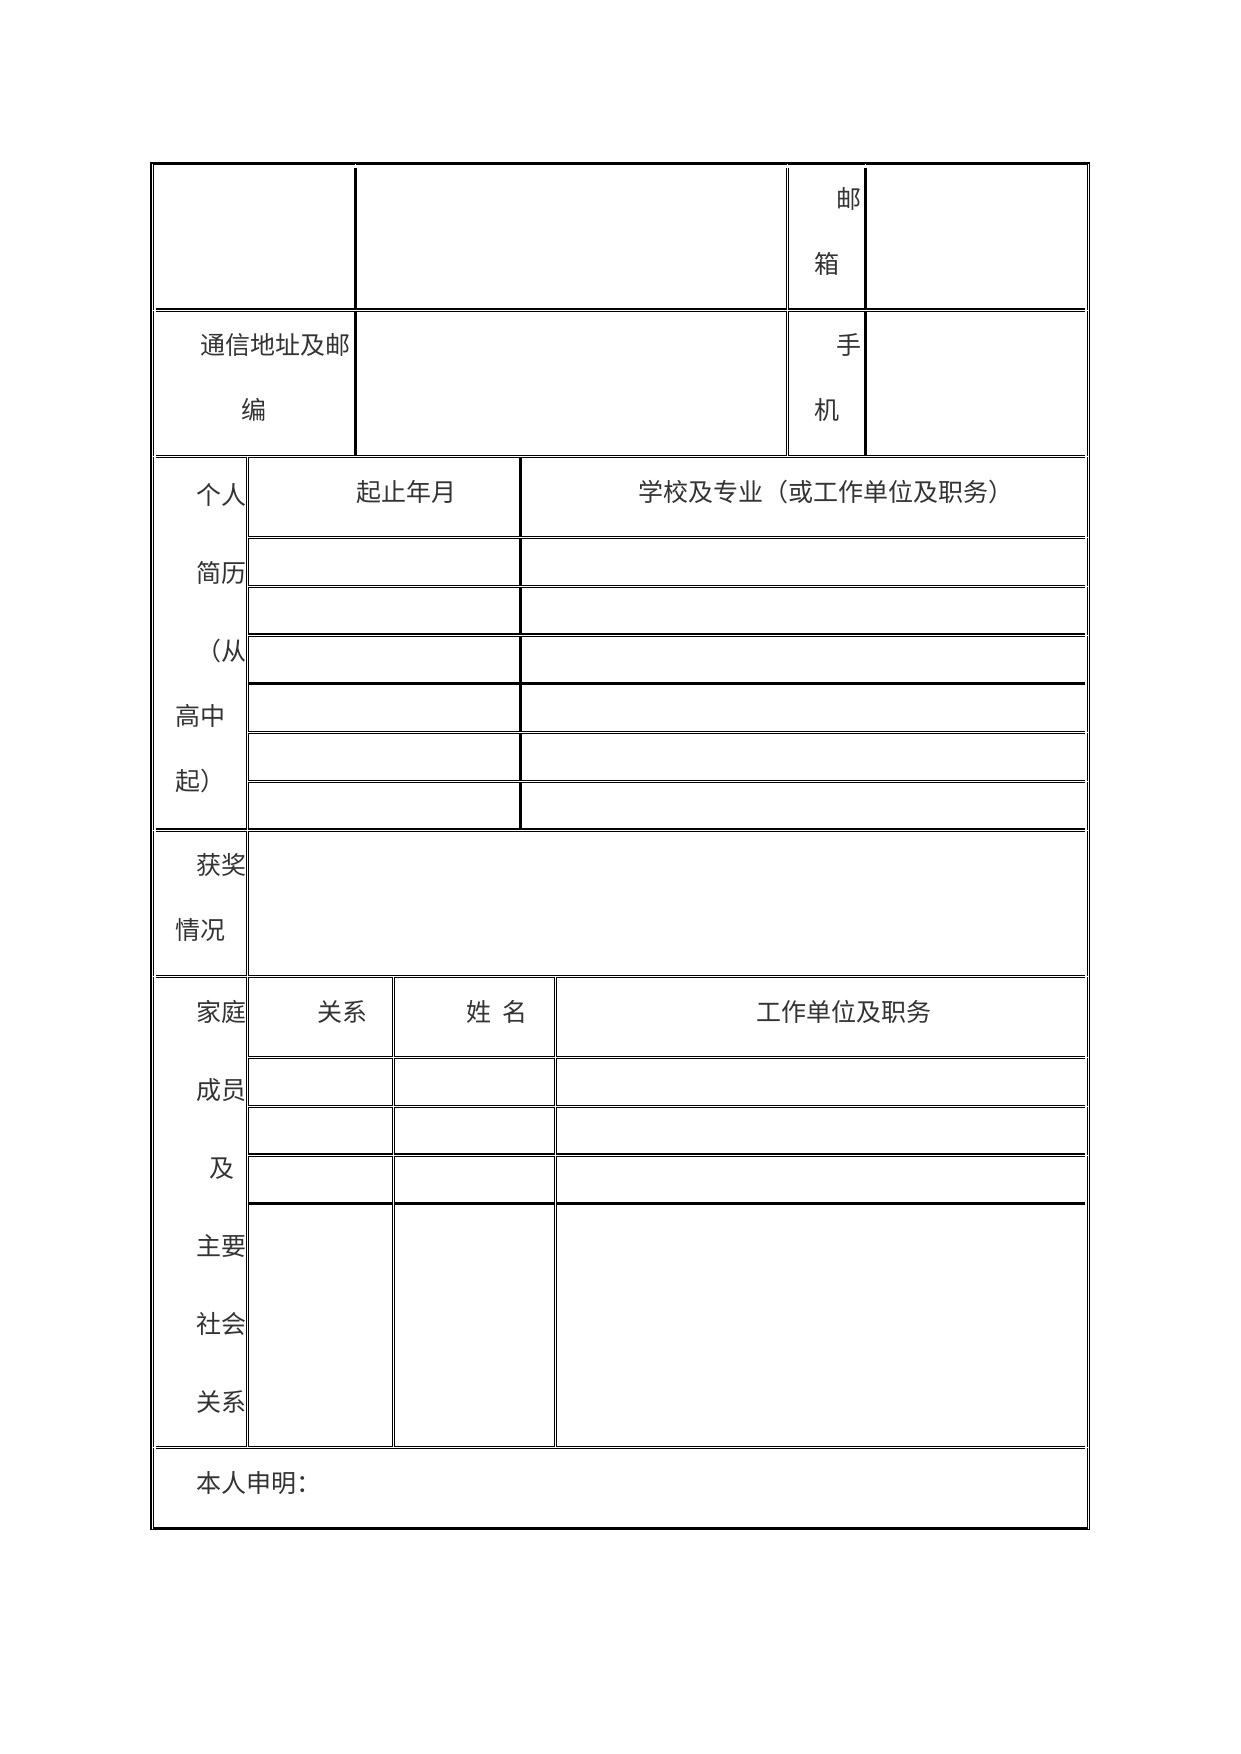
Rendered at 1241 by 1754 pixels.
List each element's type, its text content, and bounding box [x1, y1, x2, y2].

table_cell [152, 1446, 1088, 1527]
table_cell [395, 1157, 554, 1202]
table_cell [522, 780, 1087, 828]
table_cell 手机 [789, 312, 864, 454]
table_cell [355, 165, 788, 308]
table_cell 通信地址及邮编 [154, 308, 354, 454]
table_cell [249, 637, 519, 682]
table_cell [249, 1108, 392, 1153]
table_cell [520, 536, 1088, 584]
table_cell [249, 1205, 392, 1446]
table_cell 学校及专业（或工作单位及职务） [522, 455, 1087, 536]
table_cell 个人 简历 （从高中起） [154, 455, 246, 828]
table_cell 获奖情况 [154, 828, 246, 974]
table_cell [395, 1059, 554, 1104]
table_cell [865, 165, 1087, 308]
table_cell [522, 682, 1087, 731]
table_cell [522, 585, 1087, 633]
table_cell 起止年月 [249, 458, 519, 536]
table_cell [520, 731, 1088, 779]
table_cell 姓 名 [395, 978, 554, 1056]
table_cell [249, 1059, 392, 1104]
table_cell [249, 828, 1087, 974]
table_cell 关系 [249, 978, 392, 1056]
table_cell [249, 588, 519, 633]
table_cell [395, 1205, 554, 1446]
table_cell [249, 539, 519, 584]
table_cell [249, 685, 519, 731]
table_cell [867, 308, 1087, 454]
table_cell 工作单位及职务 [557, 975, 1087, 1056]
table_cell [395, 1108, 554, 1153]
table_cell [249, 734, 519, 779]
table_cell [557, 1105, 1087, 1153]
table_cell [249, 783, 519, 828]
table_cell [249, 1157, 392, 1202]
table_cell [557, 1202, 1087, 1446]
table_cell [557, 1153, 1087, 1202]
table_cell 现工作单位 及职务 [154, 165, 355, 308]
table_cell 电子 邮箱 [788, 165, 865, 308]
table_cell [522, 633, 1087, 682]
table_cell [556, 1056, 1088, 1104]
table_cell [357, 312, 786, 454]
table_cell 家庭 成员 及 主要 社会 关系 [154, 975, 246, 1446]
